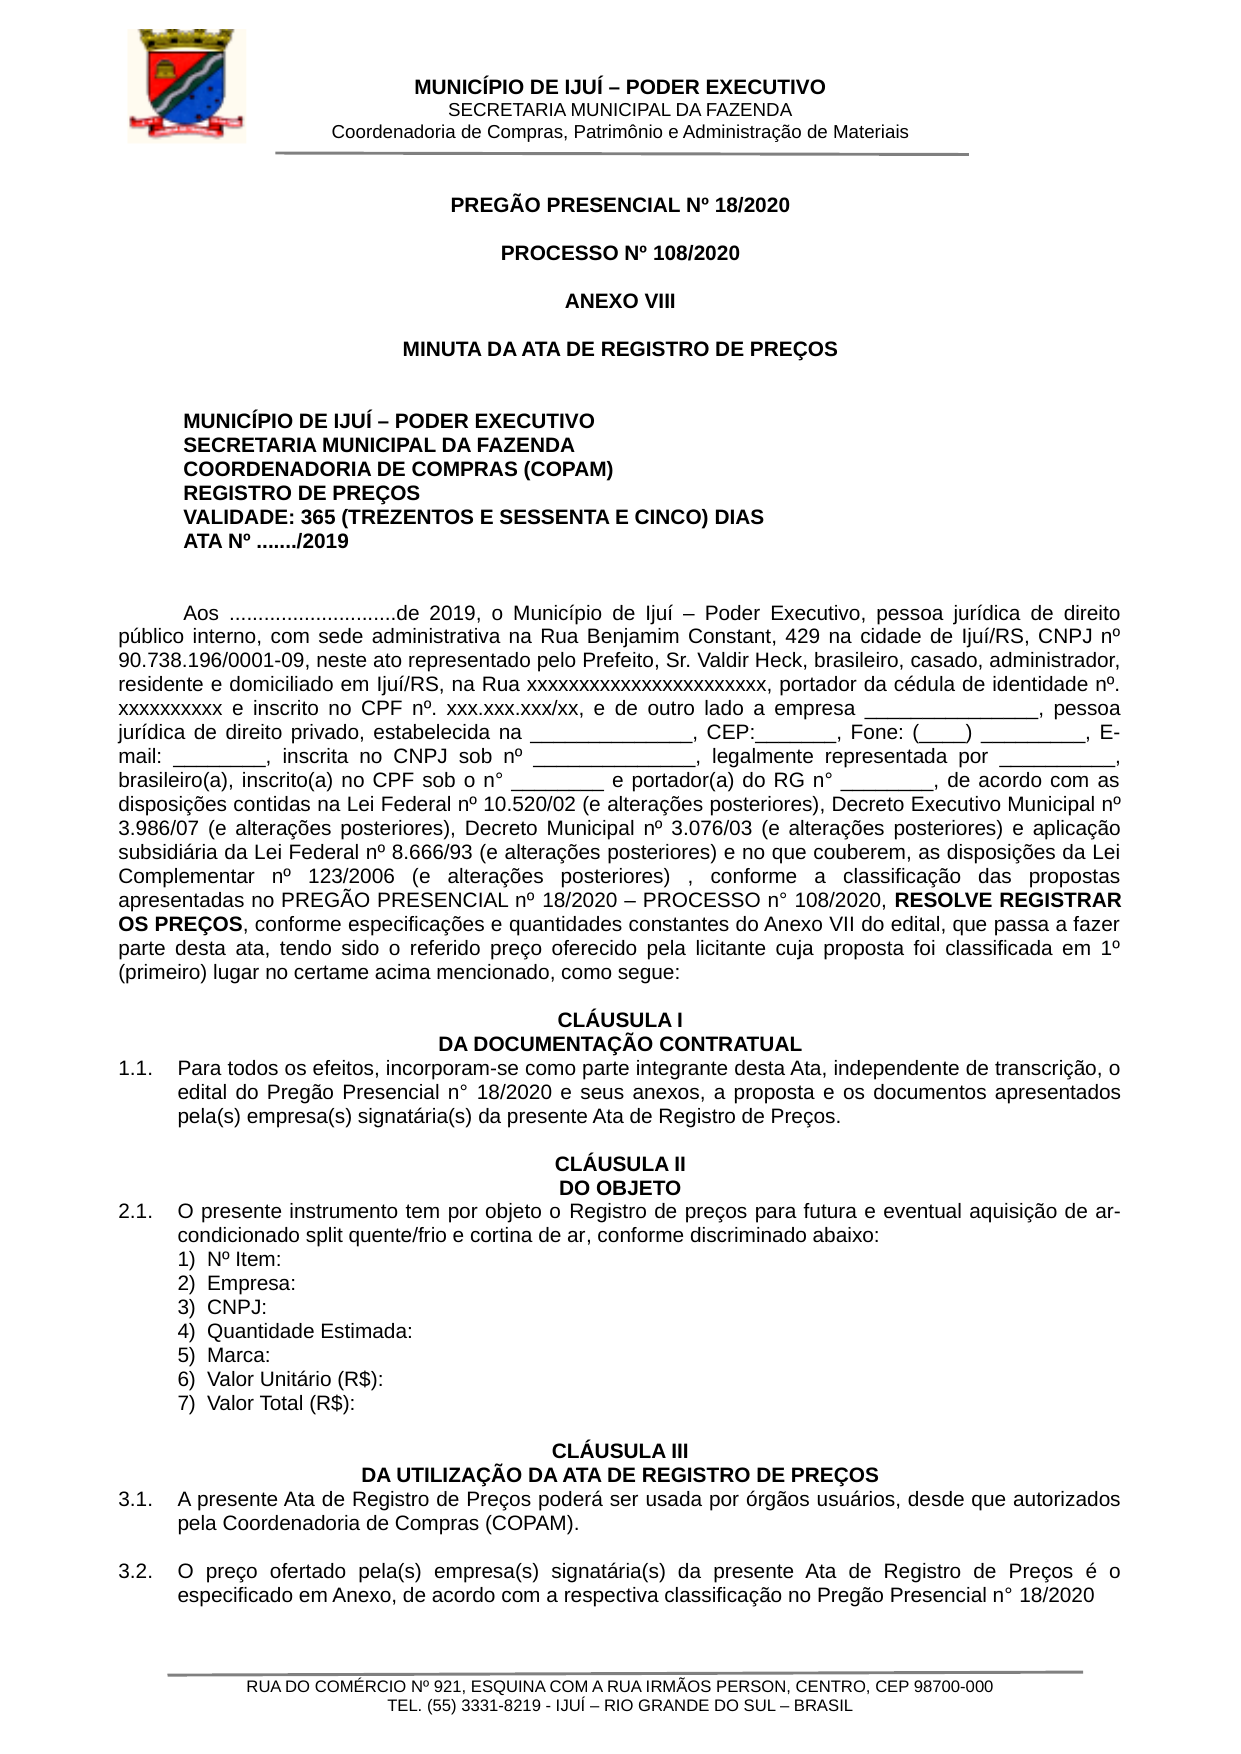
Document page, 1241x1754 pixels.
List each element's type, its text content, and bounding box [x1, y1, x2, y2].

text 1.1. Para todos os efeitos, incorporam-se como parte integrante desta Ata, independente de transcrição, o edital do Pregão Presencial n° 18/2020 e seus anexos, a proposta e os documentos apresentados pela(s) empresa(s) signatária(s) da presente Ata de Registro de Preços. [118, 1056, 1122, 1127]
text ATA Nº ......./2019 [118, 528, 1122, 552]
text DA DOCUMENTAÇÃO CONTRATUAL [118, 1032, 1122, 1056]
text REGISTRO DE PREÇOS [118, 481, 1122, 504]
text CLÁUSULA II [118, 1151, 1122, 1175]
text SECRETARIA MUNICIPAL DA FAZENDA [118, 433, 1122, 457]
text DA UTILIZAÇÃO DA ATA DE REGISTRO DE PREÇOS [118, 1463, 1122, 1487]
text VALIDADE: 365 (TREZENTOS E SESSENTA E CINCO) DIAS [118, 504, 1122, 528]
text CLÁUSULA I [118, 1008, 1122, 1032]
text PROCESSO Nº 108/2020 [118, 241, 1122, 265]
list Valor Unitário (R$): [177, 1367, 1122, 1391]
text CLÁUSULA III [118, 1439, 1122, 1463]
text 2.1. O presente instrumento tem por objeto o Registro de preços para futura e eventual aquisição de ar-condicionado split quente/frio e cortina de ar, conforme discriminado abaixo: [118, 1199, 1122, 1247]
list Quantidade Estimada: [177, 1319, 1122, 1343]
list Empresa: [177, 1271, 1122, 1295]
text 3.1. A presente Ata de Registro de Preços poderá ser usada por órgãos usuários, desde que autorizados pela Coordenadoria de Compras (COPAM). [118, 1487, 1122, 1535]
text 3.2. O preço ofertado pela(s) empresa(s) signatária(s) da presente Ata de Registro de Preços é o especificado em Anexo, de acordo com a respectiva classificação no Pregão Presencial n° 18/2020 [118, 1559, 1122, 1607]
text Aos .............................de 2019, o Município de Ijuí – Poder Executivo, pessoa jurídica de direito público interno, com sede administrativa na Rua Benjamim Constant, 429 na cidade de Ijuí/RS, CNPJ nº 90.738.196/0001-09, neste ato representado pelo Prefeito, Sr. Valdir Heck, brasileiro, casado, administrador, residente e domiciliado em Ijuí/RS, na Rua xxxxxxxxxxxxxxxxxxxxxxx, portador da cédula de identidade nº. xxxxxxxxxx e inscrito no CPF nº. xxx.xxx.xxx/xx, e de outro lado a empresa _______________, pessoa jurídica de direito privado, estabelecida na ______________, CEP:_______, Fone: (____) _________, E-mail: ________, inscrita no CNPJ sob nº ______________, legalmente representada por __________, brasileiro(a), inscrito(a) no CPF sob o n° ________ e portador(a) do RG n° ________, de acordo com as disposições contidas na Lei Federal nº 10.520/02 (e alterações posteriores), Decreto Executivo Municipal nº 3.986/07 (e alterações posteriores), Decreto Municipal nº 3.076/03 (e alterações posteriores) e aplicação subsidiária da Lei Federal nº 8.666/93 (e alterações posteriores) e no que couberem, as disposições da Lei Complementar nº 123/2006 (e alterações posteriores) , conforme a classificação das propostas apresentadas no PREGÃO PRESENCIAL nº 18/2020 – PROCESSO n° 108/2020, RESOLVE REGISTRAR OS PREÇOS, conforme especificações e quantidades constantes do Anexo VII do edital, que passa a fazer parte desta ata, tendo sido o referido preço oferecido pela licitante cuja proposta foi classificada em 1º (primeiro) lugar no certame acima mencionado, como segue: [118, 600, 1122, 984]
list Marca: [177, 1343, 1122, 1367]
text ANEXO VIII [118, 289, 1122, 313]
list Valor Total (R$): [177, 1391, 1122, 1415]
list CNPJ: [177, 1295, 1122, 1319]
text DO OBJETO [118, 1175, 1122, 1199]
text MINUTA DA ATA DE REGISTRO DE PREÇOS [118, 337, 1122, 361]
text COORDENADORIA DE COMPRAS (COPAM) [118, 457, 1122, 481]
list Nº Item: [177, 1247, 1122, 1271]
text MUNICÍPIO DE IJUÍ – PODER EXECUTIVO [118, 409, 1122, 433]
picture [126, 29, 247, 146]
text PREGÃO PRESENCIAL Nº 18/2020 [118, 193, 1122, 217]
